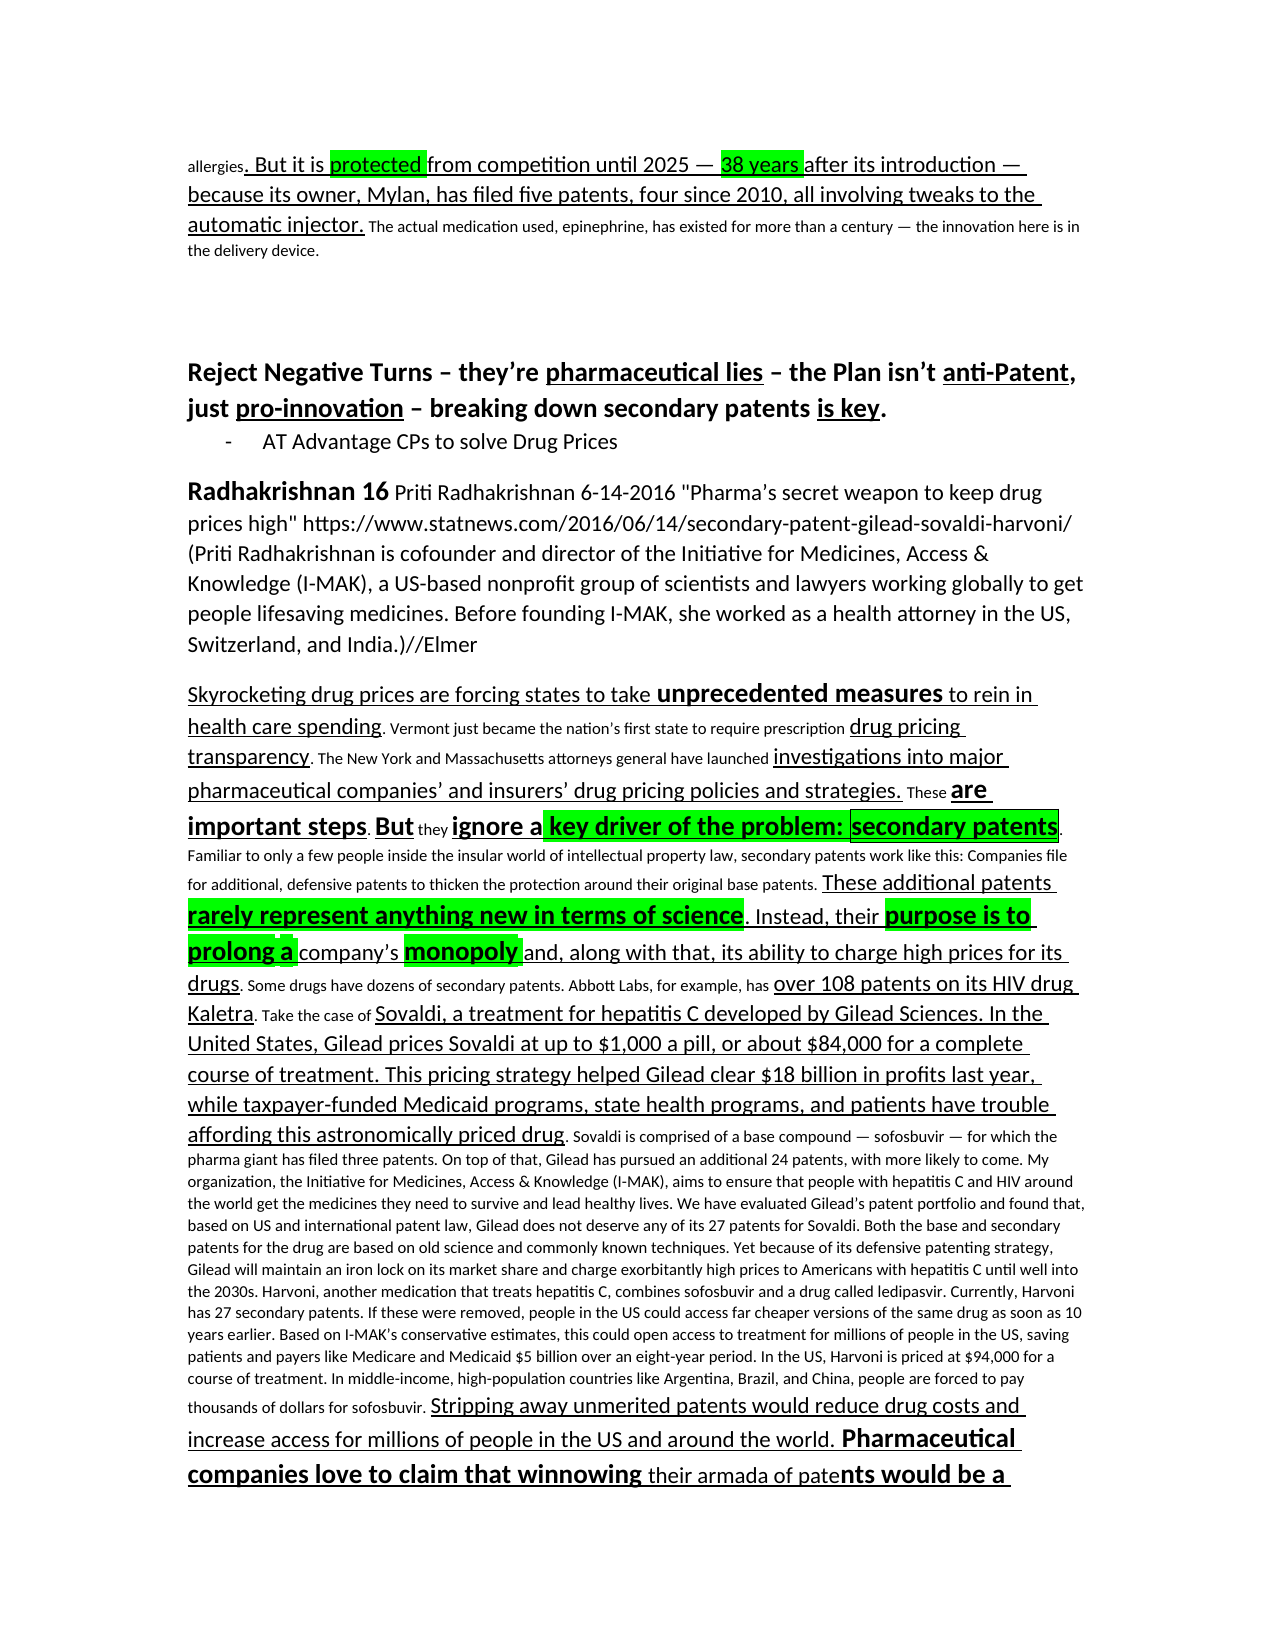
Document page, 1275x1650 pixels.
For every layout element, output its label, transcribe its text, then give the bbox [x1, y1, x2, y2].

subtitle Reject Negative Turns – they’re pharmaceutical lies – the Plan isn’t anti-Patent, just pro-innovation – breaking down secondary patents is key. [187, 356, 1087, 424]
list AT Advantage CPs to solve Drug Prices [225, 427, 1087, 455]
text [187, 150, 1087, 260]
text Radhakrishnan 16 Priti Radhakrishnan 6-14-2016 "Pharma’s secret weapon to keep drug prices high" https://www.statnews.com/2016/06/14/secondary-patent-gilead-sovaldi-harvoni/ (Priti Radhakrishnan is cofounder and director of the Initiative for Medicines, Access & Knowledge (I-MAK), a US-based nonprofit group of scientists and lawyers working globally to get people lifesaving medicines. Before founding I-MAK, she worked as a health attorney in the US, Switzerland, and India.)//Elmer [187, 474, 1087, 658]
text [187, 677, 1087, 1490]
